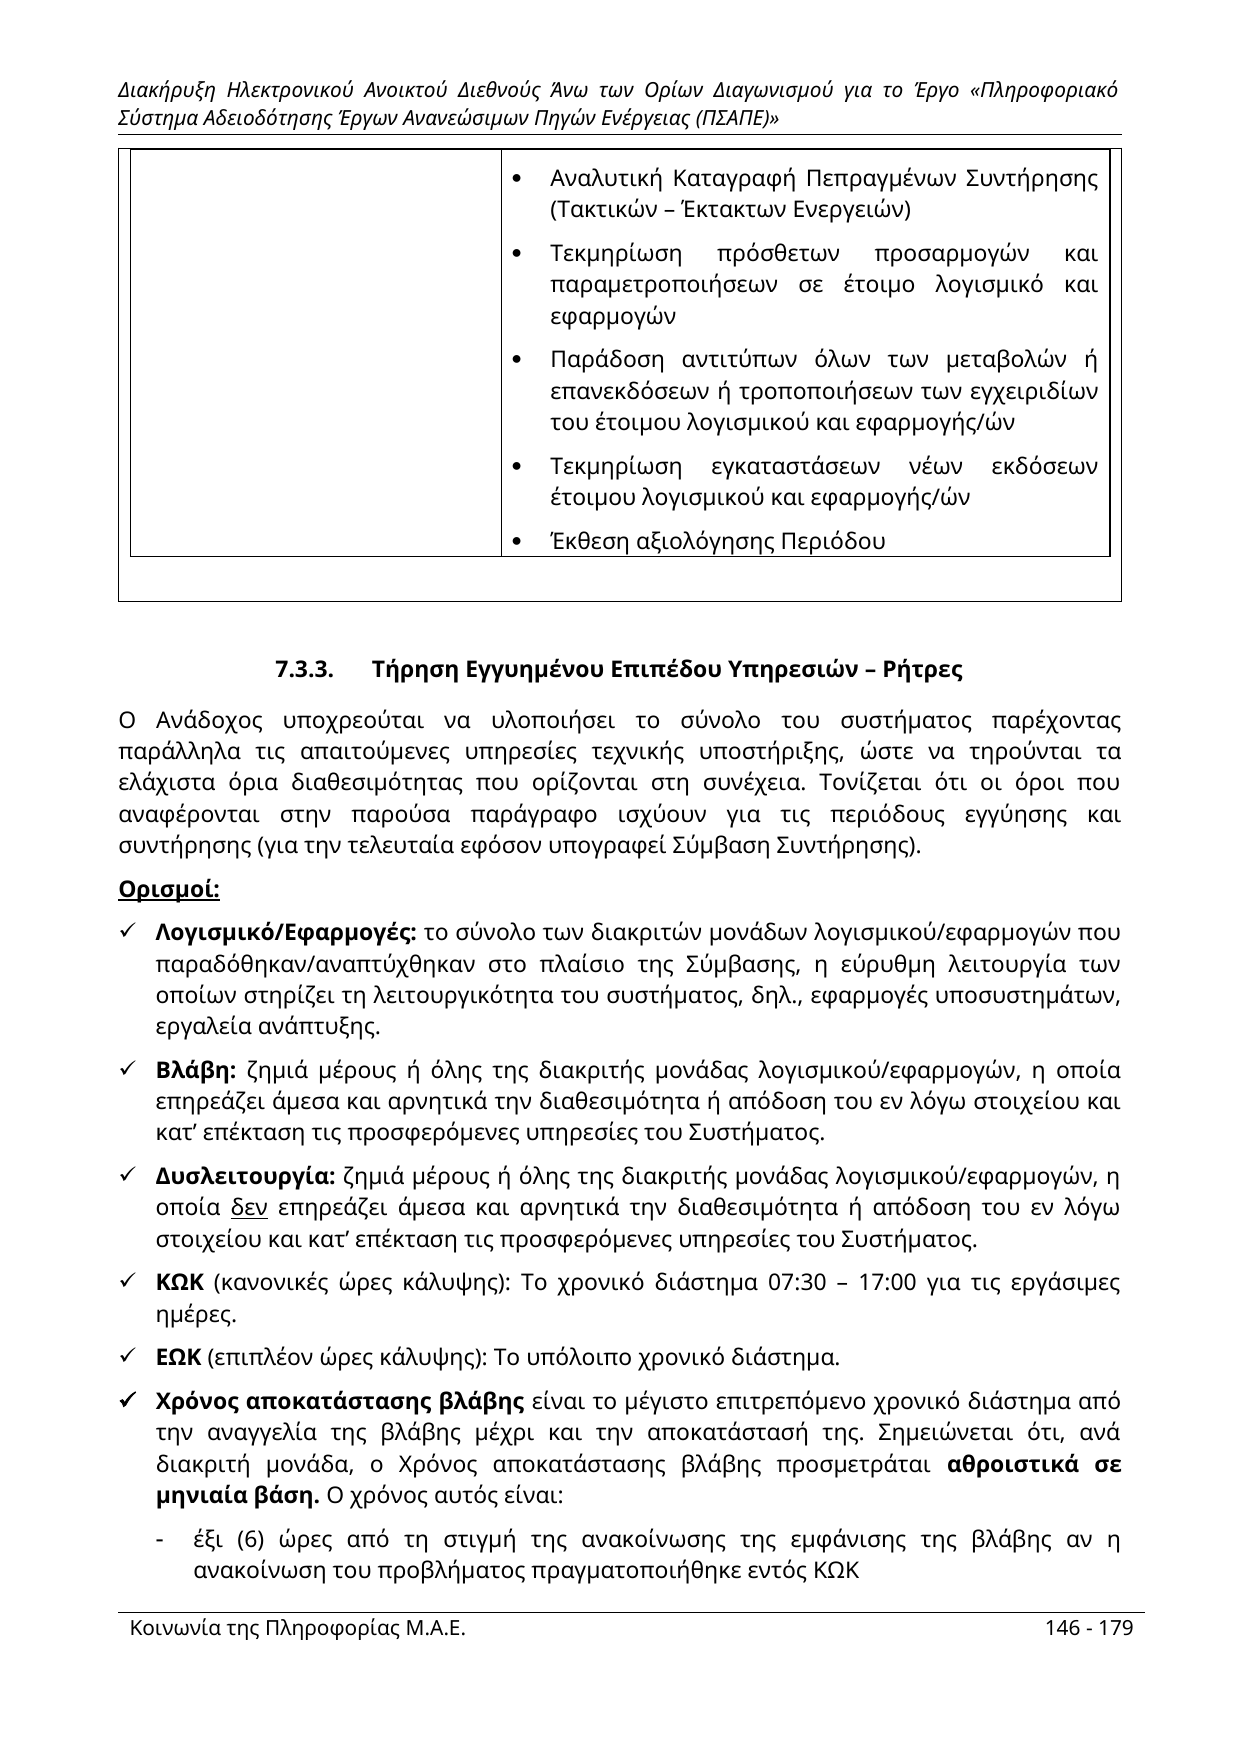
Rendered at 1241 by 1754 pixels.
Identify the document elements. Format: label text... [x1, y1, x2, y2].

list Βλάβη: ζημιά μέρους ή όλης της διακριτής μονάδας λογισμικού/εφαρμογών, η οποία επηρεάζει άμεσα και αρνητικά την διαθεσιμότητα ή απόδοση του εν λόγω στοιχείου και κατ’ επέκταση τις προσφερόμενες υπηρεσίες του Συστήματος. [118, 1054, 1122, 1147]
list Χρόνος αποκατάστασης βλάβης είναι το μέγιστο επιτρεπόμενο χρονικό διάστημα από την αναγγελία της βλάβης μέχρι και την αποκατάστασή της. Σημειώνεται ότι, ανά διακριτή μονάδα, ο Χρόνος αποκατάστασης βλάβης προσμετράται αθροιστικά σε μηνιαία βάση. Ο χρόνος αυτός είναι: [118, 1385, 1122, 1510]
list Δυσλειτουργία: ζημιά μέρους ή όλης της διακριτής μονάδας λογισμικού/εφαρμογών, η οποία δεν επηρεάζει άμεσα και αρνητικά την διαθεσιμότητα ή απόδοση του εν λόγω στοιχείου και κατ’ επέκταση τις προσφερόμενες υπηρεσίες του Συστήματος. [118, 1160, 1122, 1254]
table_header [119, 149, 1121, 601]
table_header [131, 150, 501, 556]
list ΕΩΚ (επιπλέον ώρες κάλυψης): Το υπόλοιπο χρονικό διάστημα. [118, 1341, 1122, 1372]
list Λογισμικό/Εφαρμογές: το σύνολο των διακριτών μονάδων λογισμικού/εφαρμογών που παραδόθηκαν/αναπτύχθηκαν στο πλαίσιο της Σύμβασης, η εύρυθμη λειτουργία των οποίων στηρίζει τη λειτουργικότητα του συστήματος, δηλ., εφαρμογές υποσυστημάτων, εργαλεία ανάπτυξης. [118, 916, 1122, 1041]
subtitle Τήρηση Εγγυημένου Επιπέδου Υπηρεσιών – Ρήτρες [334, 654, 1122, 683]
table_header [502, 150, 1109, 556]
list έξι (6) ώρες από τη στιγμή της ανακοίνωσης της εμφάνισης της βλάβης αν η ανακοίνωση του προβλήματος πραγματοποιήθηκε εντός ΚΩΚ [156, 1522, 1122, 1585]
text Ορισμοί: [118, 872, 1122, 904]
list ΚΩΚ (κανονικές ώρες κάλυψης): Το χρονικό διάστημα 07:30 – 17:00 για τις εργάσιμες ημέρες. [118, 1266, 1122, 1329]
text Ο Ανάδοχος υποχρεούται να υλοποιήσει το σύνολο του συστήματος παρέχοντας παράλληλα τις απαιτούμενες υπηρεσίες τεχνικής υποστήριξης, ώστε να τηρούνται τα ελάχιστα όρια διαθεσιμότητας που ορίζονται στη συνέχεια. Τονίζεται ότι οι όροι που αναφέρονται στην παρούσα παράγραφο ισχύουν για τις περιόδους εγγύησης και συντήρησης (για την τελευταία εφόσον υπογραφεί Σύμβαση Συντήρησης). [118, 704, 1122, 860]
